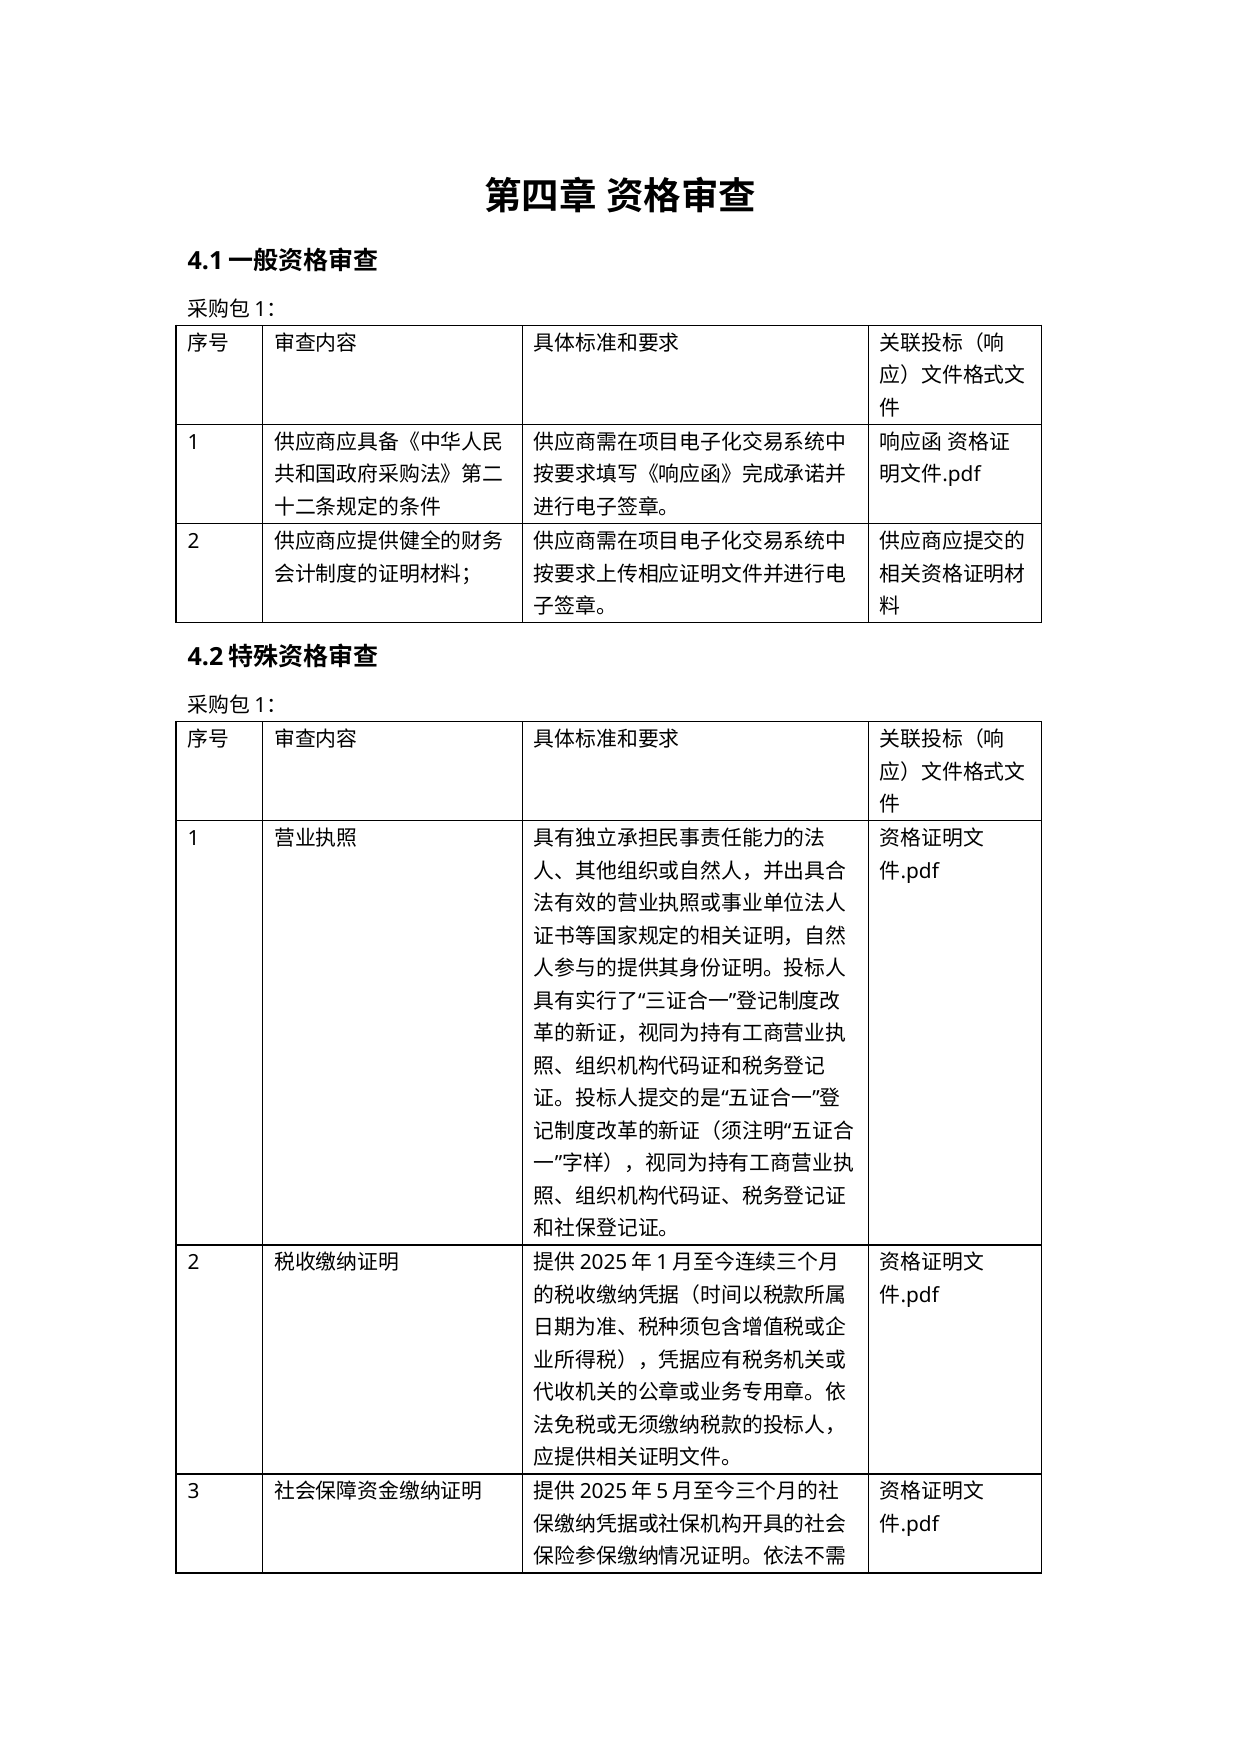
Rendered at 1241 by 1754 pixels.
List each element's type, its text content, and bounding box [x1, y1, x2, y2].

table_cell 社会保障资金缴纳证明 [263, 1475, 522, 1572]
table_header 审查内容 [263, 722, 522, 820]
table_header 具体标准和要求 [523, 326, 868, 423]
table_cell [523, 1475, 868, 1572]
table_cell 提供2025年1月至今连续三个月的税收缴纳凭据（时间以税款所属日期为准、税种须包含增值税或企业所得税），凭据应有税务机关或代收机关的公章或业务专用章。依法免税或无须缴纳税款的投标人，应提供相关证明文件。 [523, 1246, 868, 1473]
table_cell 营业执照 [263, 821, 522, 1244]
text 4.2特殊资格审查 [187, 623, 1053, 688]
text 第四章 资格审查 [187, 162, 1053, 227]
table_cell 2 [177, 1246, 262, 1473]
text 采购包1： [187, 688, 1053, 721]
table_header 序号 [177, 326, 262, 423]
text 采购包1： [187, 292, 1053, 324]
table_header 关联投标（响应）文件格式文件 [869, 722, 1041, 820]
table_cell 资格证明文件.pdf [869, 1475, 1041, 1572]
table_cell 3 [177, 1475, 262, 1572]
table_cell 具有独立承担民事责任能力的法人、其他组织或自然人，并出具合法有效的营业执照或事业单位法人证书等国家规定的相关证明，自然人参与的提供其身份证明。投标人具有实行了“三证合一”登记制度改革的新证，视同为持有工商营业执照、组织机构代码证和税务登记证。投标人提交的是“五证合一”登记制度改革的新证（须注明“五证合一”字样），视同为持有工商营业执照、组织机构代码证、税务登记证和社保登记证。 [523, 821, 868, 1244]
table_cell 供应商需在项目电子化交易系统中按要求填写《响应函》完成承诺并进行电子签章。 [523, 425, 868, 523]
table_cell 供应商需在项目电子化交易系统中按要求上传相应证明文件并进行电子签章。 [523, 524, 868, 622]
table_header 审查内容 [263, 326, 522, 423]
table_header 关联投标（响应）文件格式文件 [869, 326, 1041, 423]
table_cell 1 [177, 425, 262, 523]
table_cell 2 [177, 524, 262, 622]
table_cell 资格证明文件.pdf [869, 1246, 1041, 1473]
table_header 具体标准和要求 [523, 722, 868, 820]
table_cell 供应商应提交的相关资格证明材料 [869, 524, 1041, 622]
table_cell 资格证明文件.pdf [869, 821, 1041, 1244]
text 4.1一般资格审查 [187, 227, 1053, 292]
table_cell 税收缴纳证明 [263, 1246, 522, 1473]
table_cell 供应商应提供健全的财务会计制度的证明材料； [263, 524, 522, 622]
table_cell 1 [177, 821, 262, 1244]
table_header 序号 [177, 722, 262, 820]
table_cell 响应函 资格证明文件.pdf [869, 425, 1041, 523]
table_cell 供应商应具备《中华人民共和国政府采购法》第二十二条规定的条件 [263, 425, 522, 523]
